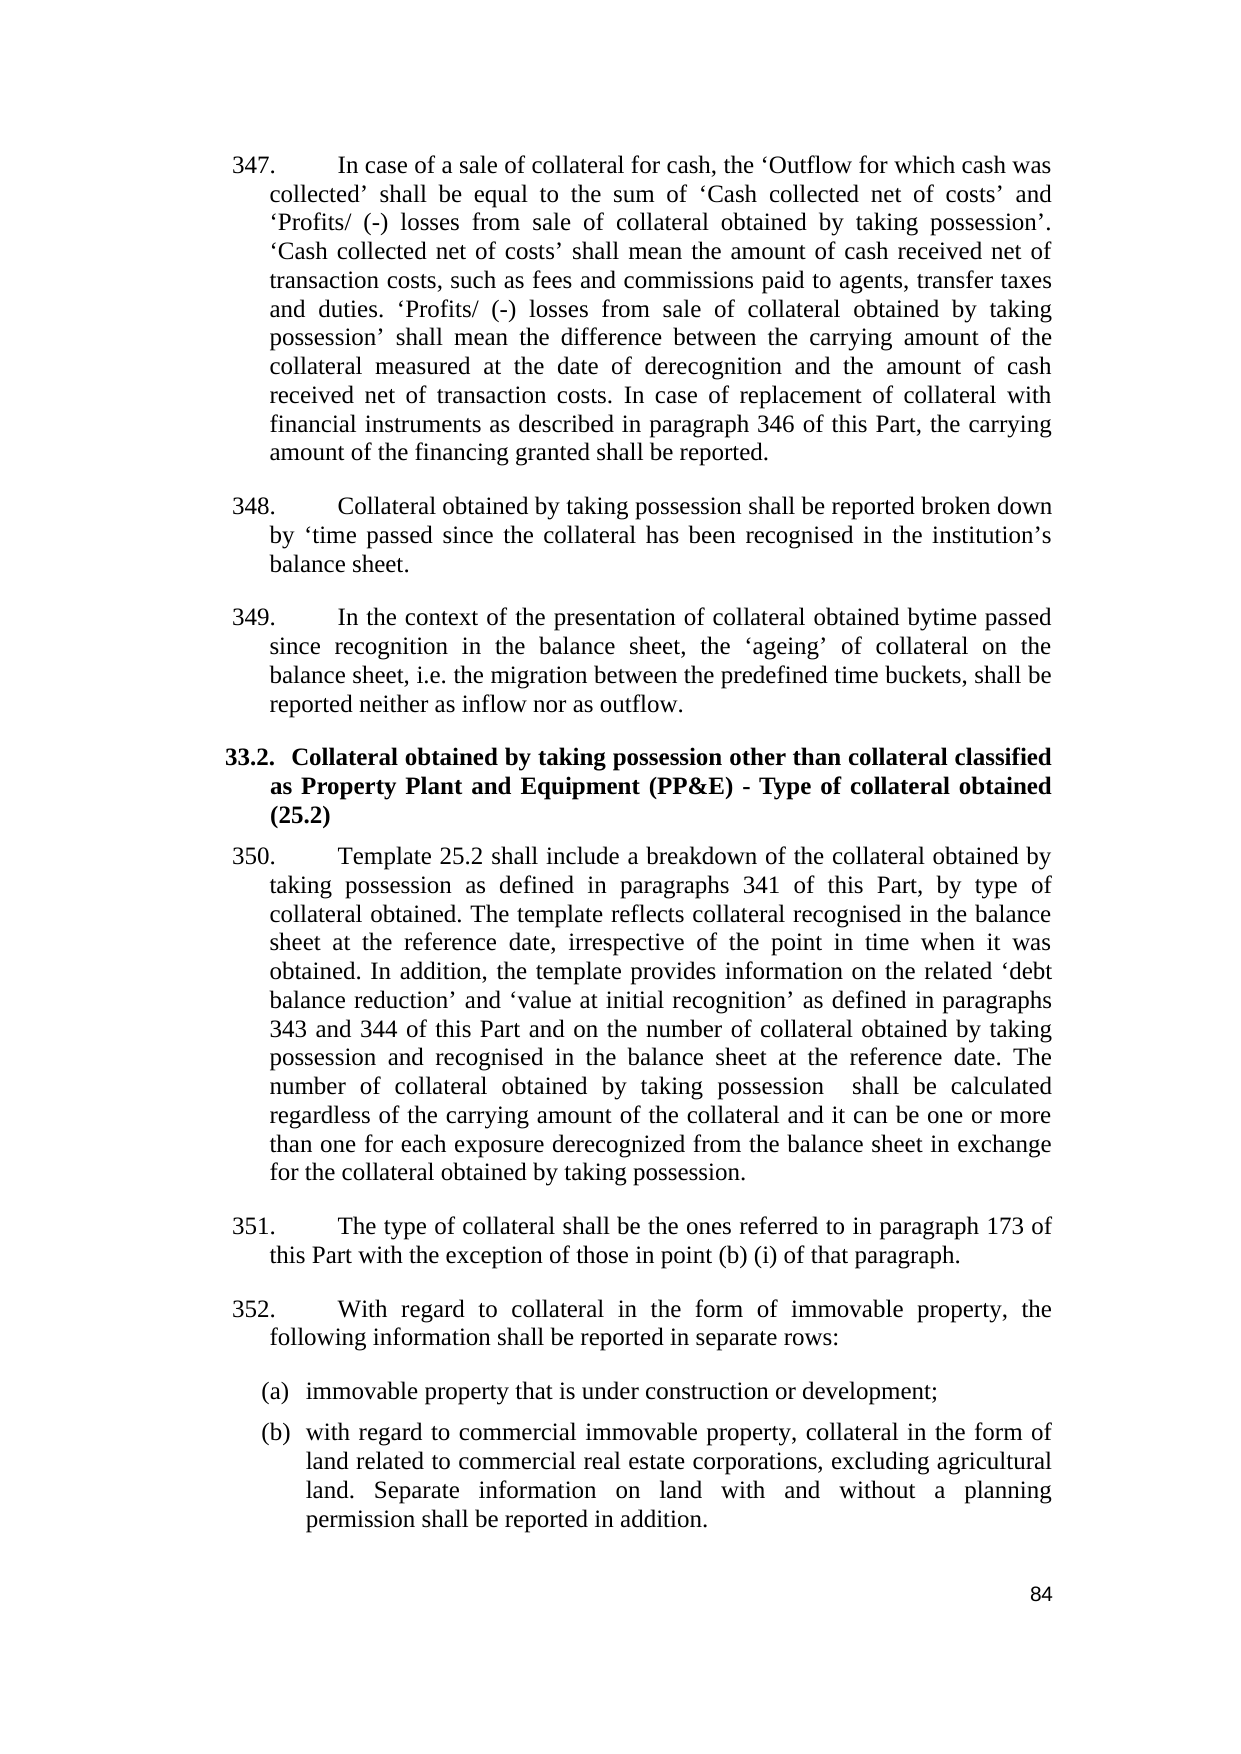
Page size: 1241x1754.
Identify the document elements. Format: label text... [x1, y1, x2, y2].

text In the context of the presentation of collateral obtained bytime passed since recognition in the balance sheet, the ‘ageing’ of collateral on the balance sheet, i.e. the migration between the predefined time buckets, shall be reported neither as inflow nor as outflow. [232, 602, 1053, 717]
text In case of a sale of collateral for cash, the ‘Outflow for which cash was collected’ shall be equal to the sum of ‘Cash collected net of costs’ and ‘Profits/ (-) losses from sale of collateral obtained by taking possession’. ‘Cash collected net of costs’ shall mean the amount of cash received net of transaction costs, such as fees and commissions paid to agents, transfer taxes and duties. ‘Profits/ (-) losses from sale of collateral obtained by taking possession’ shall mean the difference between the carrying amount of the collateral measured at the date of derecognition and the amount of cash received net of transaction costs. In case of replacement of collateral with financial instruments as described in paragraph 346 of this Part, the carrying amount of the financing granted shall be reported. [232, 150, 1053, 466]
list with regard to commercial immovable property, collateral in the form of land related to commercial real estate corporations, excluding agricultural land. Separate information on land with and without a planning permission shall be reported in addition. [261, 1417, 1053, 1532]
text The type of collateral shall be the ones referred to in paragraph 173 of this Part with the exception of those in point (b) (i) of that paragraph. [232, 1211, 1053, 1269]
text Collateral obtained by taking possession shall be reported broken down by ‘time passed since the collateral has been recognised in the institution’s balance sheet. [232, 491, 1053, 577]
subtitle Collateral obtained by taking possession other than collateral classified as Property Plant and Equipment (PP&E) - Type of collateral obtained (25.2) [225, 742, 1053, 829]
list immovable property that is under construction or development; [261, 1376, 1053, 1405]
text Template 25.2 shall include a breakdown of the collateral obtained by taking possession as defined in paragraphs 341 of this Part, by type of collateral obtained. The template reflects collateral recognised in the balance sheet at the reference date, irrespective of the point in time when it was obtained. In addition, the template provides information on the related ‘debt balance reduction’ and ‘value at initial recognition’ as defined in paragraphs 343 and 344 of this Part and on the number of collateral obtained by taking possession and recognised in the balance sheet at the reference date. The number of collateral obtained by taking possession shall be calculated regardless of the carrying amount of the collateral and it can be one or more than one for each exposure derecognized from the balance sheet in exchange for the collateral obtained by taking possession. [232, 841, 1053, 1186]
text With regard to collateral in the form of immovable property, the following information shall be reported in separate rows: [232, 1294, 1053, 1351]
